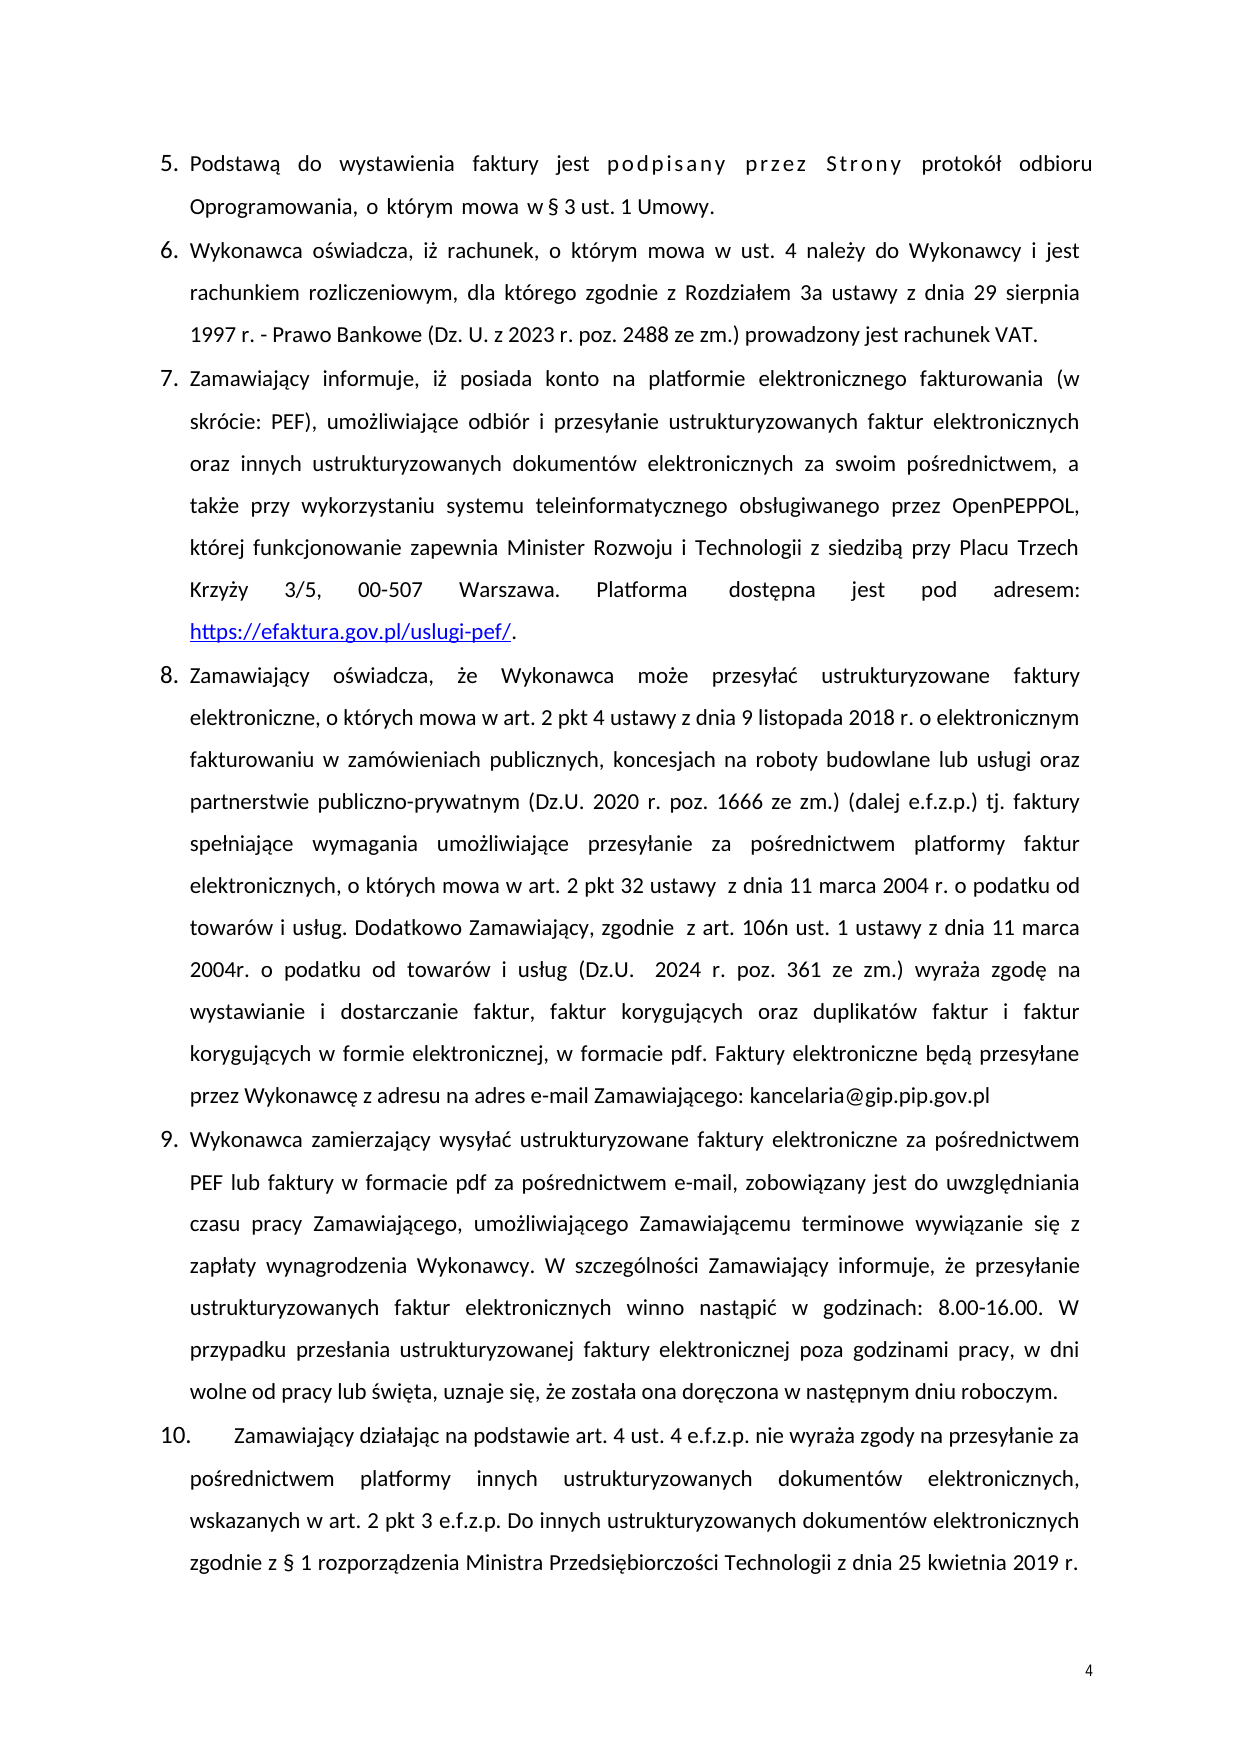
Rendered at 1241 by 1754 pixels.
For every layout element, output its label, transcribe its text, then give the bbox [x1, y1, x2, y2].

list Zamawiający oświadcza, że Wykonawca może przesyłać ustrukturyzowane faktury elektroniczne, o których mowa w art. 2 pkt 4 ustawy z dnia 9 listopada 2018 r. o elektronicznym fakturowaniu w zamówieniach publicznych, koncesjach na roboty budowlane lub usługi oraz partnerstwie publiczno-prywatnym (Dz.U. 2020 r. poz. 1666 ze zm.) (dalej e.f.z.p.) tj. faktury spełniające wymagania umożliwiające przesyłanie za pośrednictwem platformy faktur elektronicznych, o których mowa w art. 2 pkt 32 ustawy z dnia 11 marca 2004 r. o podatku od towarów i usług. Dodatkowo Zamawiający, zgodnie z art. 106n ust. 1 ustawy z dnia 11 marca 2004r. o podatku od towarów i usług (Dz.U. 2024 r. poz. 361 ze zm.) wyraża zgodę na wystawianie i dostarczanie faktur, faktur korygujących oraz duplikatów faktur i faktur korygujących w formie elektronicznej, w formacie pdf. Faktury elektroniczne będą przesyłane przez Wykonawcę z adresu na adres e-mail Zamawiającego: kancelaria@gip.pip.gov.pl [160, 659, 1081, 1109]
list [160, 1419, 1081, 1576]
list Zamawiający informuje, iż posiada konto na platformie elektronicznego fakturowania (w skrócie: PEF), umożliwiające odbiór i przesyłanie ustrukturyzowanych faktur elektronicznych oraz innych ustrukturyzowanych dokumentów elektronicznych za swoim pośrednictwem, a także przy wykorzystaniu systemu teleinformatycznego obsługiwanego przez OpenPEPPOL, której funkcjonowanie zapewnia Minister Rozwoju i Technologii z siedzibą przy Placu Trzech Krzyży 3/5, 00-507 Warszawa. Platforma dostępna jest pod adresem: https://efaktura.gov.pl/uslugi-pef/. [160, 362, 1081, 645]
list Podstawą do wystawienia faktury jest podpisany przez Strony protokół odbioru Oprogramowania, o którym mowa w § 3 ust. 1 Umowy. [160, 148, 1093, 220]
list Wykonawca zamierzający wysyłać ustrukturyzowane faktury elektroniczne za pośrednictwem PEF lub faktury w formacie pdf za pośrednictwem e-mail, zobowiązany jest do uwzględniania czasu pracy Zamawiającego, umożliwiającego Zamawiającemu terminowe wywiązanie się z zapłaty wynagrodzenia Wykonawcy. W szczególności Zamawiający informuje, że przesyłanie ustrukturyzowanych faktur elektronicznych winno nastąpić w godzinach: 8.00-16.00. W przypadku przesłania ustrukturyzowanej faktury elektronicznej poza godzinami pracy, w dni wolne od pracy lub święta, uznaje się, że została ona doręczona w następnym dniu roboczym. [160, 1123, 1081, 1406]
list Wykonawca oświadcza, iż rachunek, o którym mowa w ust. 4 należy do Wykonawcy i jest rachunkiem rozliczeniowym, dla którego zgodnie z Rozdziałem 3a ustawy z dnia 29 sierpnia 1997 r. - Prawo Bankowe (Dz. U. z 2023 r. poz. 2488 ze zm.) prowadzony jest rachunek VAT. [160, 234, 1081, 348]
